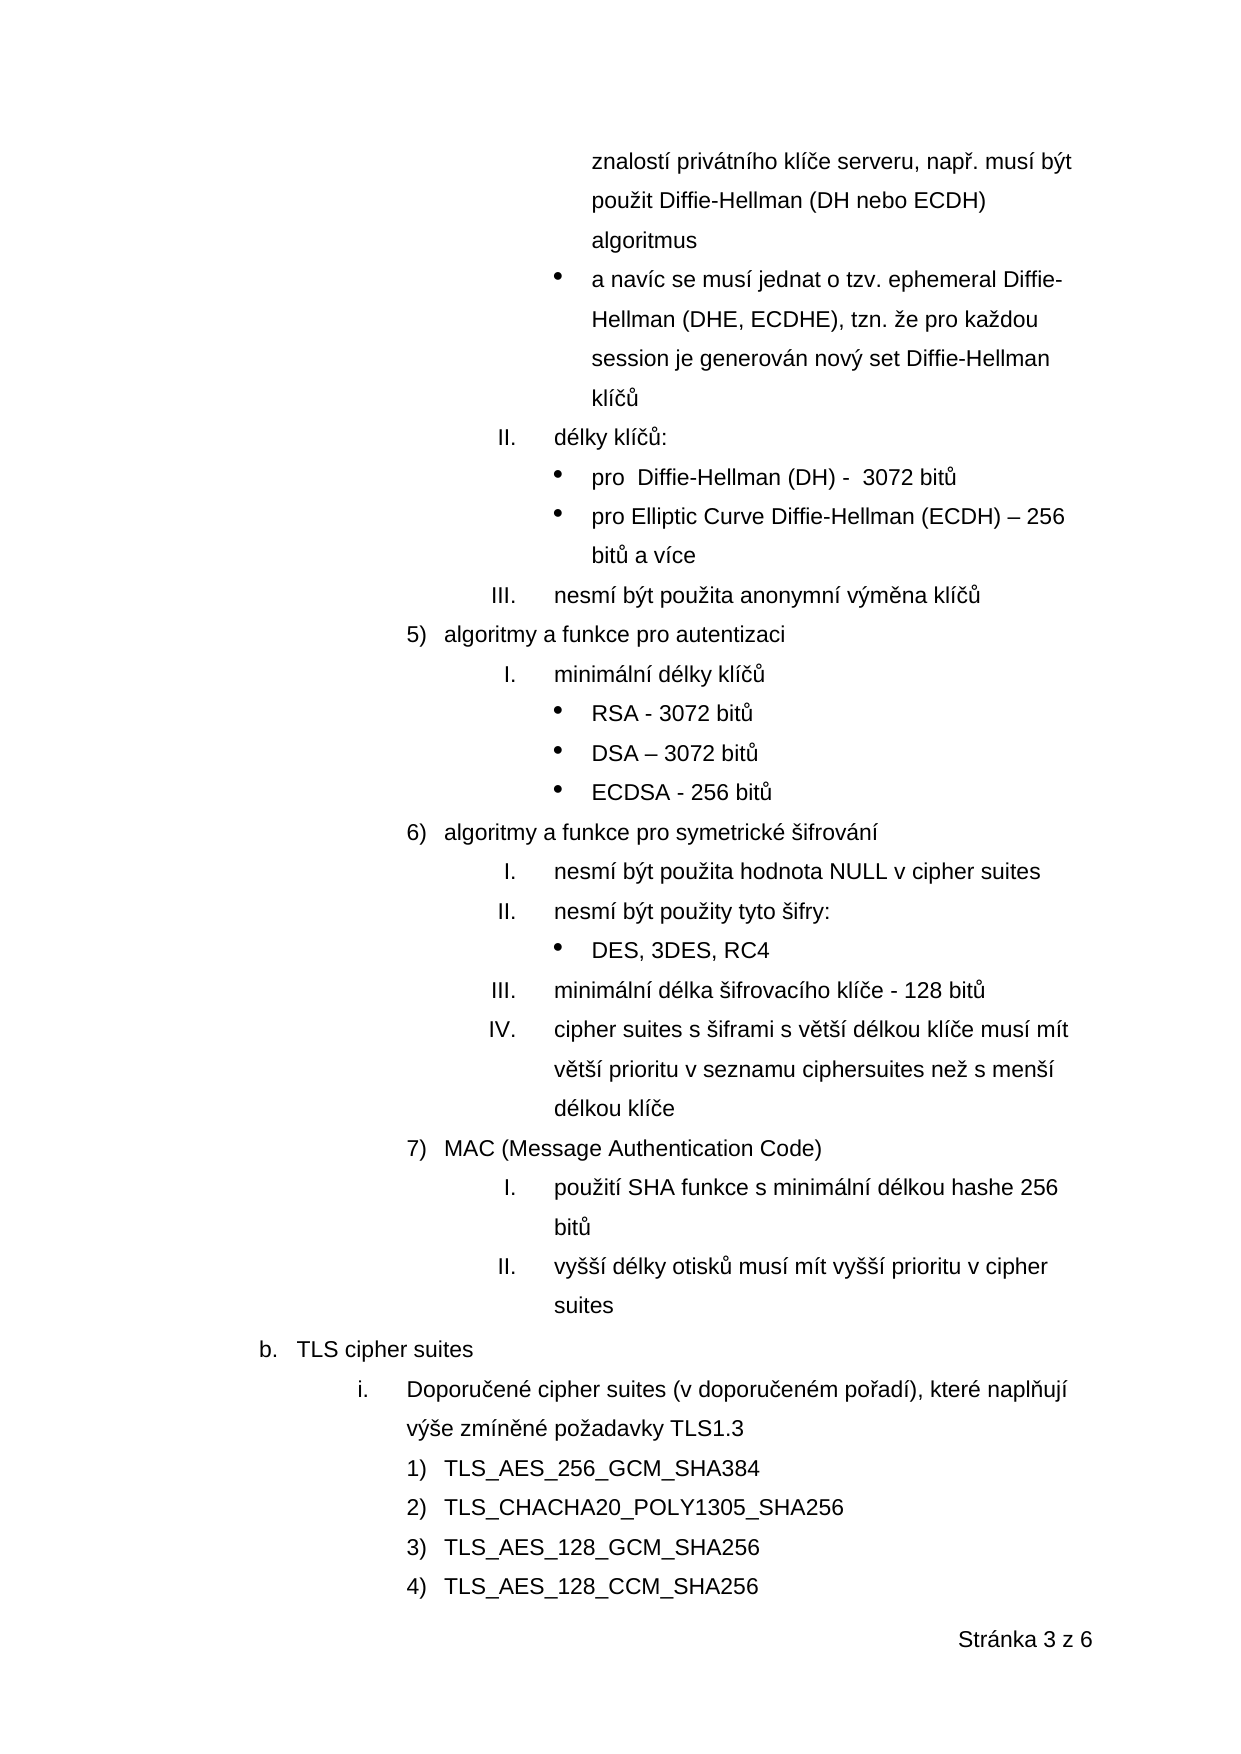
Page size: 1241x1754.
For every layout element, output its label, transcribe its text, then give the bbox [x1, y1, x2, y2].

list TLS_AES_128_CCM_SHA256 [406, 1573, 1093, 1599]
list nesmí být použita anonymní výměna klíčů [516, 582, 1093, 608]
list použití SHA funkce s minimální délkou hashe 256 bitů [516, 1174, 1093, 1240]
list Doporučené cipher suites (v doporučeném pořadí), které naplňují výše zmíněné požadavky TLS1.3 [369, 1376, 1093, 1441]
list DSA – 3072 bitů [554, 740, 1093, 766]
list TLS_AES_128_GCM_SHA256 [406, 1533, 1093, 1560]
list nesmí být použity tyto šifry: [516, 898, 1093, 924]
list TLS_AES_256_GCM_SHA384 [406, 1454, 1093, 1481]
list minimální délka šifrovacího klíče - 128 bitů [516, 977, 1093, 1003]
list ECDSA - 256 bitů [554, 779, 1093, 806]
list pro Elliptic Curve Diffie-Hellman (ECDH) – 256 bitů a více [554, 503, 1093, 569]
list vyšší délky otisků musí mít vyšší prioritu v cipher suites [516, 1253, 1093, 1319]
list DES, 3DES, RC4 [554, 937, 1093, 963]
list algoritmy a funkce pro autentizaci [406, 621, 1093, 648]
list MAC (Message Authentication Code) [406, 1134, 1093, 1161]
subtitle TLS cipher suites [259, 1336, 1093, 1362]
list a navíc se musí jednat o tzv. ephemeral Diffie-Hellman (DHE, ECDHE), tzn. že pro každou session je generován nový set Diffie-Hellman klíčů [554, 266, 1093, 411]
list nesmí být použita hodnota NULL v cipher suites [516, 858, 1093, 884]
list pro Diffie-Hellman (DH) - 3072 bitů [554, 463, 1093, 490]
list TLS_CHACHA20_POLY1305_SHA256 [406, 1494, 1093, 1520]
list minimální délky klíčů [516, 661, 1093, 687]
list cipher suites s šiframi s větší délkou klíče musí mít větší prioritu v seznamu ciphersuites než s menší délkou klíče [516, 1016, 1093, 1121]
list délky klíčů: [516, 424, 1093, 450]
list RSA - 3072 bitů [554, 700, 1093, 727]
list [554, 148, 1093, 253]
list algoritmy a funkce pro symetrické šifrování [406, 819, 1093, 845]
